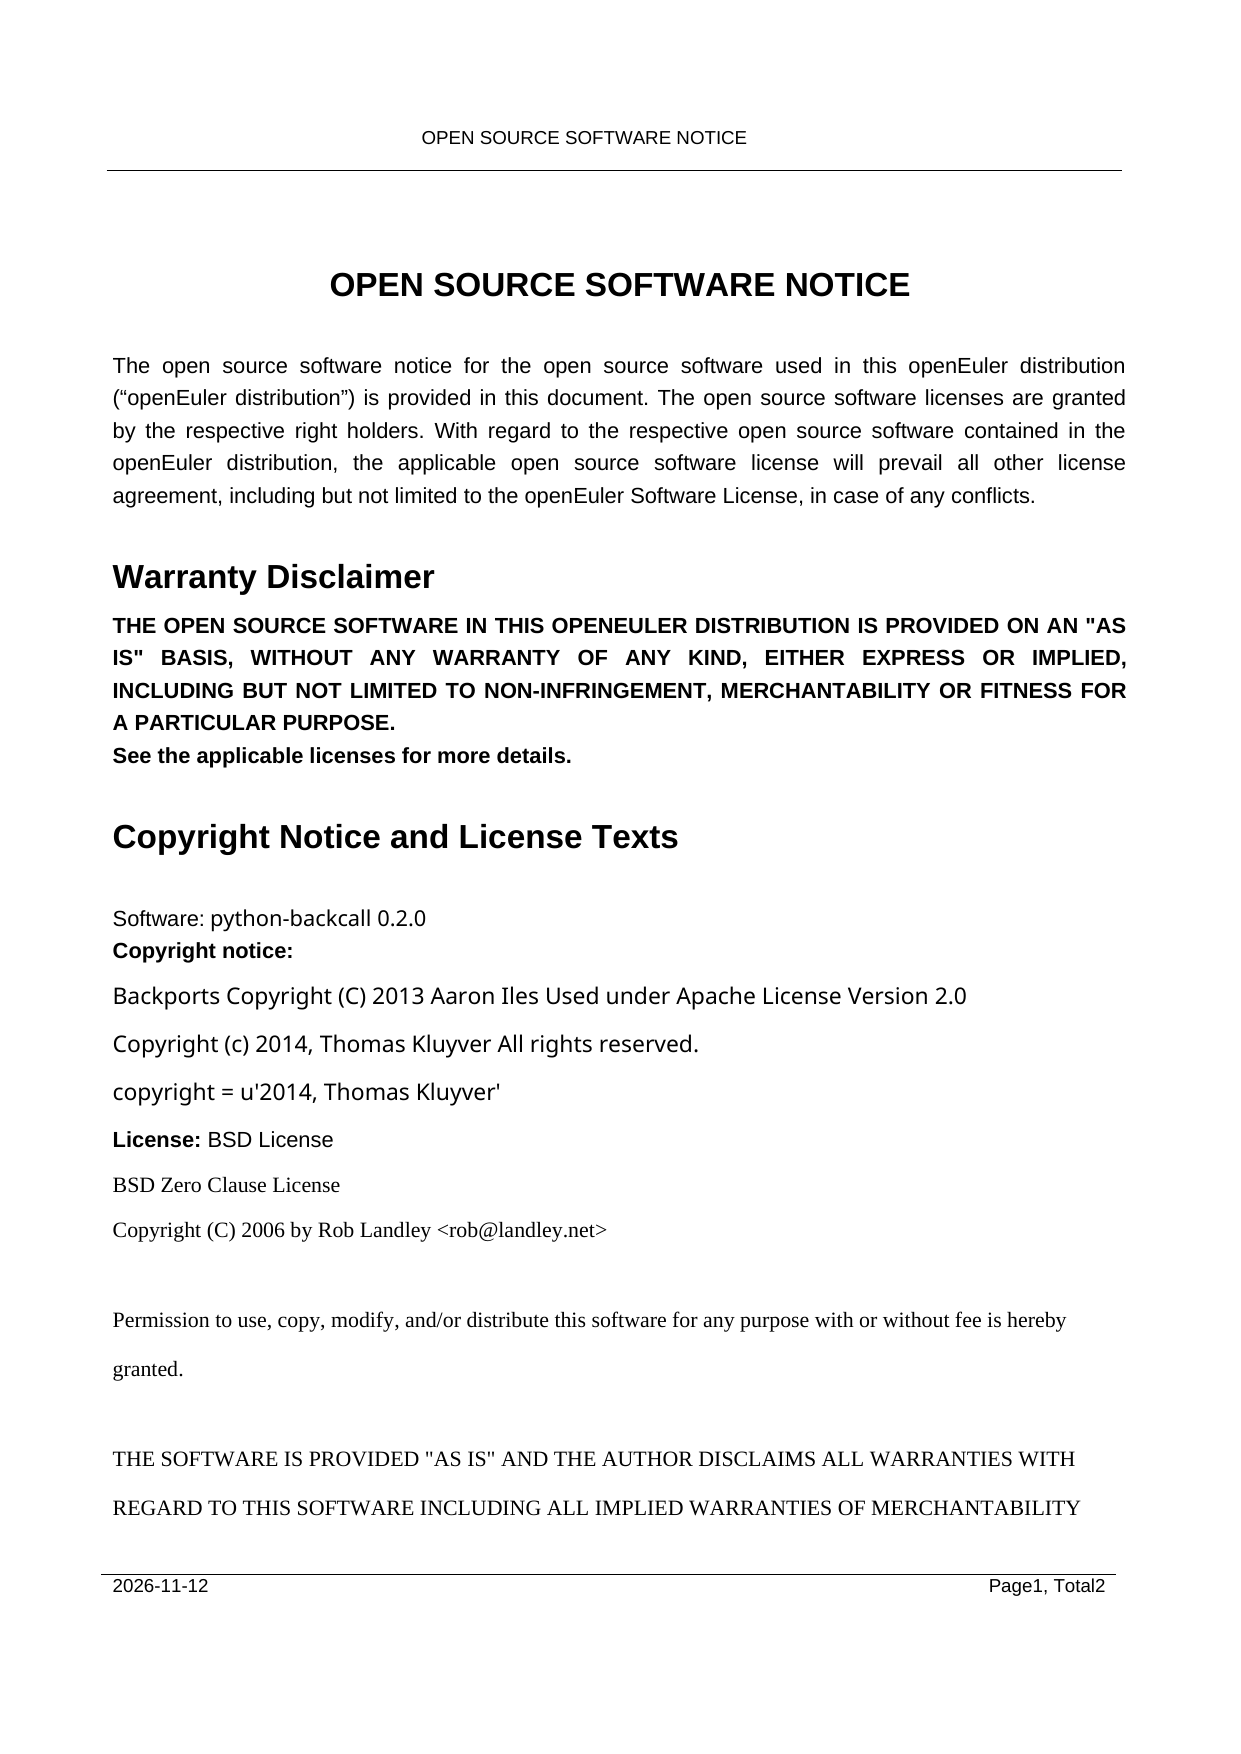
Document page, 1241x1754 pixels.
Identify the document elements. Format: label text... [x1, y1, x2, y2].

text OPEN SOURCE SOFTWARE NOTICE [112, 251, 1128, 316]
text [112, 1443, 1128, 1524]
text License: BSD License [112, 1123, 1128, 1156]
text Copyright notice: [112, 934, 1128, 966]
text The open source software notice for the open source software used in this openEuler distribution (“openEuler distribution”) is provided in this document. The open source software licenses are granted by the respective right holders. With regard to the respective open source software contained in the openEuler distribution, the applicable open source software license will prevail all other license agreement, including but not limited to the openEuler Software License, in case of any conflicts. [112, 349, 1128, 511]
text copyright = u'2014, Thomas Kluyver' [112, 1075, 1128, 1108]
text BSD Zero Clause License [112, 1168, 1128, 1201]
text Copyright (c) 2014, Thomas Kluyver All rights reserved. [112, 1027, 1128, 1060]
text Copyright Notice and License Texts [112, 804, 1128, 869]
text Backports Copyright (C) 2013 Aaron Iles Used under Apache License Version 2.0 [112, 979, 1128, 1012]
text Software: python-backcall 0.2.0 [112, 901, 1128, 934]
text THE OPEN SOURCE SOFTWARE IN THIS OPENEULER DISTRIBUTION IS PROVIDED ON AN "AS IS" BASIS, WITHOUT ANY WARRANTY OF ANY KIND, EITHER EXPRESS OR IMPLIED, INCLUDING BUT NOT LIMITED TO NON-INFRINGEMENT, MERCHANTABILITY OR FITNESS FOR A PARTICULAR PURPOSE. See the applicable licenses for more details. [112, 609, 1128, 771]
text Warranty Disclaimer [112, 544, 1128, 609]
text Copyright (C) 2006 by Rob Landley <rob@landley.net> [112, 1214, 1128, 1246]
text Permission to use, copy, modify, and/or distribute this software for any purpose with or without fee is hereby granted. [112, 1304, 1128, 1385]
